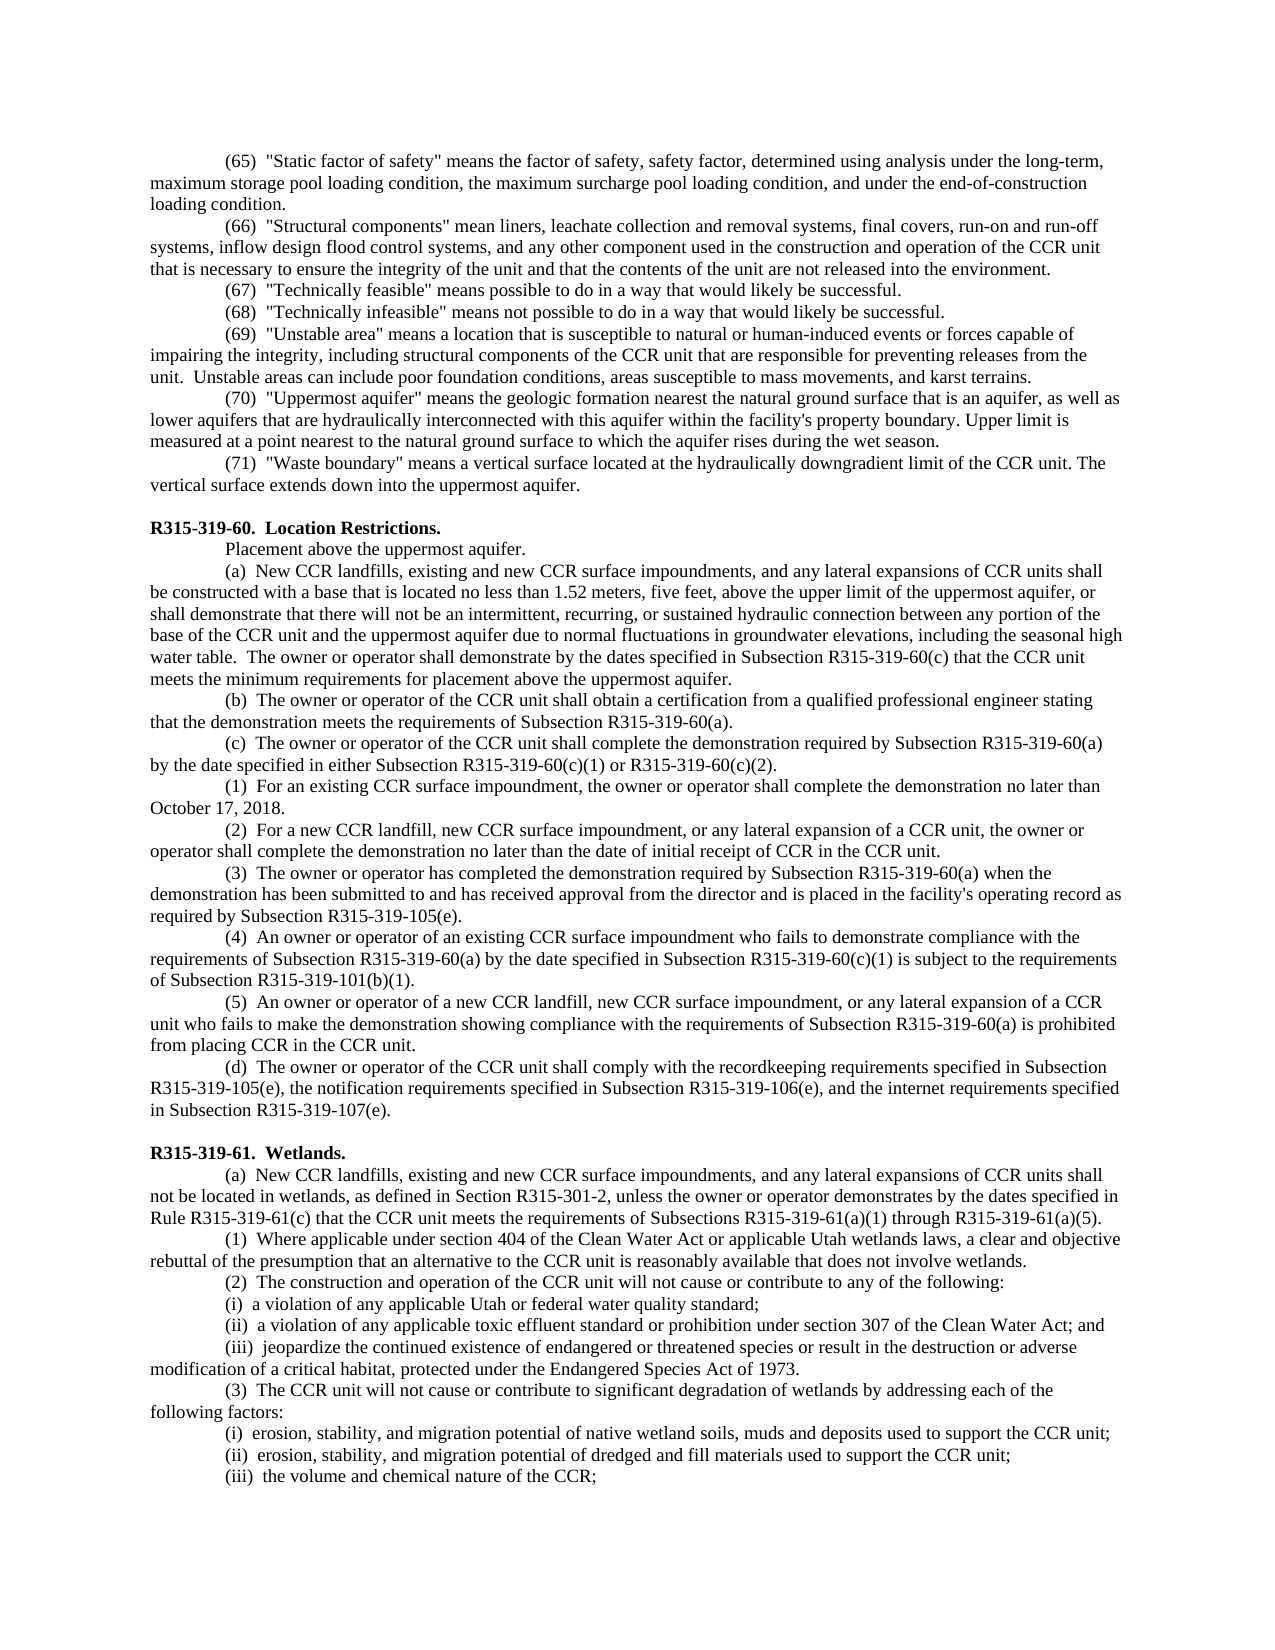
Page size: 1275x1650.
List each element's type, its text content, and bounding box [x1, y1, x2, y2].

text (1) For an existing CCR surface impoundment, the owner or operator shall complete the demonstration no later than October 17, 2018. [150, 775, 1125, 818]
text (i) erosion, stability, and migration potential of native wetland soils, muds and deposits used to support the CCR unit; [150, 1422, 1125, 1444]
text (65) "Static factor of safety" means the factor of safety, safety factor, determined using analysis under the long-term, maximum storage pool loading condition, the maximum surcharge pool loading condition, and under the end-of-construction loading condition. [150, 150, 1125, 215]
text (c) The owner or operator of the CCR unit shall complete the demonstration required by Subsection R315-319-60(a) by the date specified in either Subsection R315-319-60(c)(1) or R315-319-60(c)(2). [150, 732, 1125, 775]
text (4) An owner or operator of an existing CCR surface impoundment who fails to demonstrate compliance with the requirements of Subsection R315-319-60(a) by the date specified in Subsection R315-319-60(c)(1) is subject to the requirements of Subsection R315-319-101(b)(1). [150, 926, 1125, 991]
text (68) "Technically infeasible" means not possible to do in a way that would likely be successful. [150, 301, 1125, 322]
text (67) "Technically feasible" means possible to do in a way that would likely be successful. [150, 279, 1125, 301]
text (2) For a new CCR landfill, new CCR surface impoundment, or any lateral expansion of a CCR unit, the owner or operator shall complete the demonstration no later than the date of initial receipt of CCR in the CCR unit. [150, 818, 1125, 862]
text (5) An owner or operator of a new CCR landfill, new CCR surface impoundment, or any lateral expansion of a CCR unit who fails to make the demonstration showing compliance with the requirements of Subsection R315-319-60(a) is prohibited from placing CCR in the CCR unit. [150, 991, 1125, 1056]
text (ii) a violation of any applicable toxic effluent standard or prohibition under section 307 of the Clean Water Act; and [150, 1314, 1125, 1336]
text (ii) erosion, stability, and migration potential of dredged and fill materials used to support the CCR unit; [150, 1444, 1125, 1465]
text (71) "Waste boundary" means a vertical surface located at the hydraulically downgradient limit of the CCR unit. The vertical surface extends down into the uppermost aquifer. [150, 452, 1125, 495]
text (2) The construction and operation of the CCR unit will not cause or contribute to any of the following: [150, 1271, 1125, 1293]
text R315-319-60. Location Restrictions. [150, 517, 1125, 538]
text (a) New CCR landfills, existing and new CCR surface impoundments, and any lateral expansions of CCR units shall be constructed with a base that is located no less than 1.52 meters, five feet, above the upper limit of the uppermost aquifer, or shall demonstrate that there will not be an intermittent, recurring, or sustained hydraulic connection between any portion of the base of the CCR unit and the uppermost aquifer due to normal fluctuations in groundwater elevations, including the seasonal high water table. The owner or operator shall demonstrate by the dates specified in Subsection R315-319-60(c) that the CCR unit meets the minimum requirements for placement above the uppermost aquifer. [150, 560, 1125, 689]
text (3) The CCR unit will not cause or contribute to significant degradation of wetlands by addressing each of the following factors: [150, 1379, 1125, 1422]
text (iii) jeopardize the continued existence of endangered or threatened species or result in the destruction or adverse modification of a critical habitat, protected under the Endangered Species Act of 1973. [150, 1336, 1125, 1379]
text (b) The owner or operator of the CCR unit shall obtain a certification from a qualified professional engineer stating that the demonstration meets the requirements of Subsection R315-319-60(a). [150, 689, 1125, 732]
text (70) "Uppermost aquifer" means the geologic formation nearest the natural ground surface that is an aquifer, as well as lower aquifers that are hydraulically interconnected with this aquifer within the facility's property boundary. Upper limit is measured at a point nearest to the natural ground surface to which the aquifer rises during the wet season. [150, 387, 1125, 452]
text (a) New CCR landfills, existing and new CCR surface impoundments, and any lateral expansions of CCR units shall not be located in wetlands, as defined in Section R315-301-2, unless the owner or operator demonstrates by the dates specified in Rule R315-319-61(c) that the CCR unit meets the requirements of Subsections R315-319-61(a)(1) through R315-319-61(a)(5). [150, 1163, 1125, 1228]
text Placement above the uppermost aquifer. [150, 538, 1125, 560]
text (66) "Structural components" mean liners, leachate collection and removal systems, final covers, run-on and run-off systems, inflow design flood control systems, and any other component used in the construction and operation of the CCR unit that is necessary to ensure the integrity of the unit and that the contents of the unit are not released into the environment. [150, 215, 1125, 279]
text (1) Where applicable under section 404 of the Clean Water Act or applicable Utah wetlands laws, a clear and objective rebuttal of the presumption that an alternative to the CCR unit is reasonably available that does not involve wetlands. [150, 1228, 1125, 1271]
text (d) The owner or operator of the CCR unit shall comply with the recordkeeping requirements specified in Subsection R315-319-105(e), the notification requirements specified in Subsection R315-319-106(e), and the internet requirements specified in Subsection R315-319-107(e). [150, 1056, 1125, 1120]
text (3) The owner or operator has completed the demonstration required by Subsection R315-319-60(a) when the demonstration has been submitted to and has received approval from the director and is placed in the facility's operating record as required by Subsection R315-319-105(e). [150, 862, 1125, 926]
text (69) "Unstable area" means a location that is susceptible to natural or human-induced events or forces capable of impairing the integrity, including structural components of the CCR unit that are responsible for preventing releases from the unit. Unstable areas can include poor foundation conditions, areas susceptible to mass movements, and karst terrains. [150, 322, 1125, 387]
text (iii) the volume and chemical nature of the CCR; [150, 1465, 1125, 1487]
text R315-319-61. Wetlands. [150, 1142, 1125, 1163]
text (i) a violation of any applicable Utah or federal water quality standard; [150, 1293, 1125, 1314]
